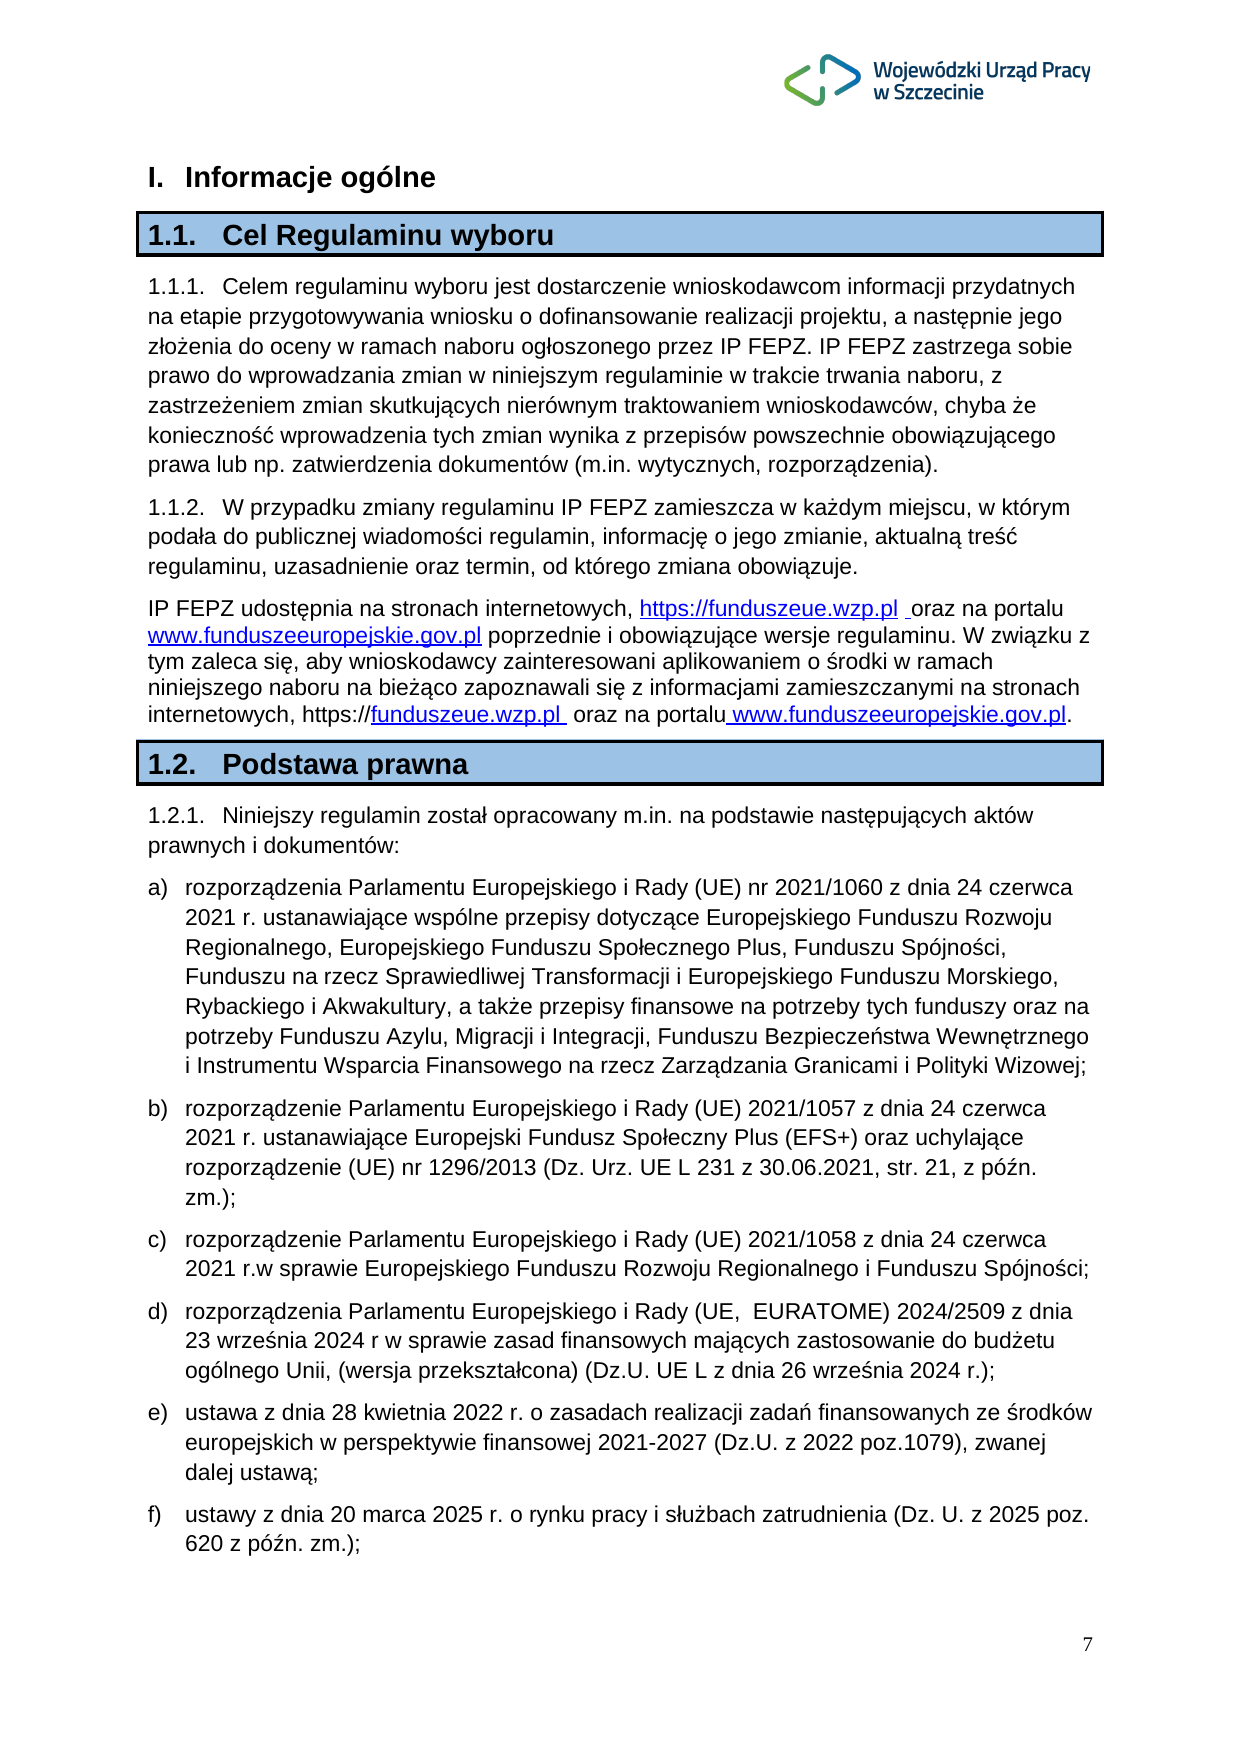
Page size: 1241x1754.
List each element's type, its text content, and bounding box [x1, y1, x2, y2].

text Podstawa prawna [139, 743, 1101, 782]
text Informacje ogólne [148, 160, 1092, 194]
list rozporządzenia Parlamentu Europejskiego i Rady (UE, EURATOME) 2024/2509 z dnia 23 września 2024 r w sprawie zasad finansowych mających zastosowanie do budżetu ogólnego Unii, (wersja przekształcona) (Dz.U. UE L z dnia 26 września 2024 r.); [148, 1298, 1092, 1383]
list W przypadku zmiany regulaminu IP FEPZ zamieszcza w każdym miejscu, w którym podała do publicznej wiadomości regulamin, informację o jego zmianie, aktualną treść regulaminu, uzasadnienie oraz termin, od którego zmiana obowiązuje. [148, 494, 1092, 579]
picture [784, 54, 1091, 106]
list rozporządzenie Parlamentu Europejskiego i Rady (UE) 2021/1057 z dnia 24 czerwca 2021 r. ustanawiające Europejski Fundusz Społeczny Plus (EFS+) oraz uchylające rozporządzenie (UE) nr 1296/2013 (Dz. Urz. UE L 231 z 30.06.2021, str. 21, z późn. zm.); [148, 1094, 1092, 1210]
text IP FEPZ udostępnia na stronach internetowych, https://funduszeue.wzp.pl oraz na portalu www.funduszeeuropejskie.gov.pl poprzednie i obowiązujące wersje regulaminu. W związku z tym zaleca się, aby wnioskodawcy zainteresowani aplikowaniem o środki w ramach niniejszego naboru na bieżąco zapoznawali się z informacjami zamieszczanymi na stronach internetowych, https://funduszeue.wzp.pl oraz na portalu www.funduszeeuropejskie.gov.pl. [148, 595, 1092, 727]
text Cel Regulaminu wyboru [139, 214, 1101, 253]
list Celem regulaminu wyboru jest dostarczenie wnioskodawcom informacji przydatnych na etapie przygotowywania wniosku o dofinansowanie realizacji projektu, a następnie jego złożenia do oceny w ramach naboru ogłoszonego przez IP FEPZ. IP FEPZ zastrzega sobie prawo do wprowadzania zmian w niniejszym regulaminie w trakcie trwania naboru, z zastrzeżeniem zmian skutkujących nierównym traktowaniem wnioskodawców, chyba że konieczność wprowadzenia tych zmian wynika z przepisów powszechnie obowiązującego prawa lub np. zatwierdzenia dokumentów (m.in. wytycznych, rozporządzenia). [148, 273, 1092, 478]
list Niniejszy regulamin został opracowany m.in. na podstawie następujących aktów prawnych i dokumentów: [148, 802, 1092, 858]
list rozporządzenia Parlamentu Europejskiego i Rady (UE) nr 2021/1060 z dnia 24 czerwca 2021 r. ustanawiające wspólne przepisy dotyczące Europejskiego Funduszu Rozwoju Regionalnego, Europejskiego Funduszu Społecznego Plus, Funduszu Spójności, Funduszu na rzecz Sprawiedliwej Transformacji i Europejskiego Funduszu Morskiego, Rybackiego i Akwakultury, a także przepisy finansowe na potrzeby tych funduszy oraz na potrzeby Funduszu Azylu, Migracji i Integracji, Funduszu Bezpieczeństwa Wewnętrznego i Instrumentu Wsparcia Finansowego na rzecz Zarządzania Granicami i Polityki Wizowej; [148, 874, 1092, 1079]
list ustawa z dnia 28 kwietnia 2022 r. o zasadach realizacji zadań finansowanych ze środków europejskich w perspektywie finansowej 2021-2027 (Dz.U. z 2022 poz.1079), zwanej dalej ustawą; [148, 1399, 1092, 1485]
list rozporządzenie Parlamentu Europejskiego i Rady (UE) 2021/1058 z dnia 24 czerwca 2021 r.w sprawie Europejskiego Funduszu Rozwoju Regionalnego i Funduszu Spójności; [148, 1226, 1092, 1282]
list ustawy z dnia 20 marca 2025 r. o rynku pracy i służbach zatrudnienia (Dz. U. z 2025 poz. 620 z późn. zm.); [148, 1501, 1092, 1557]
